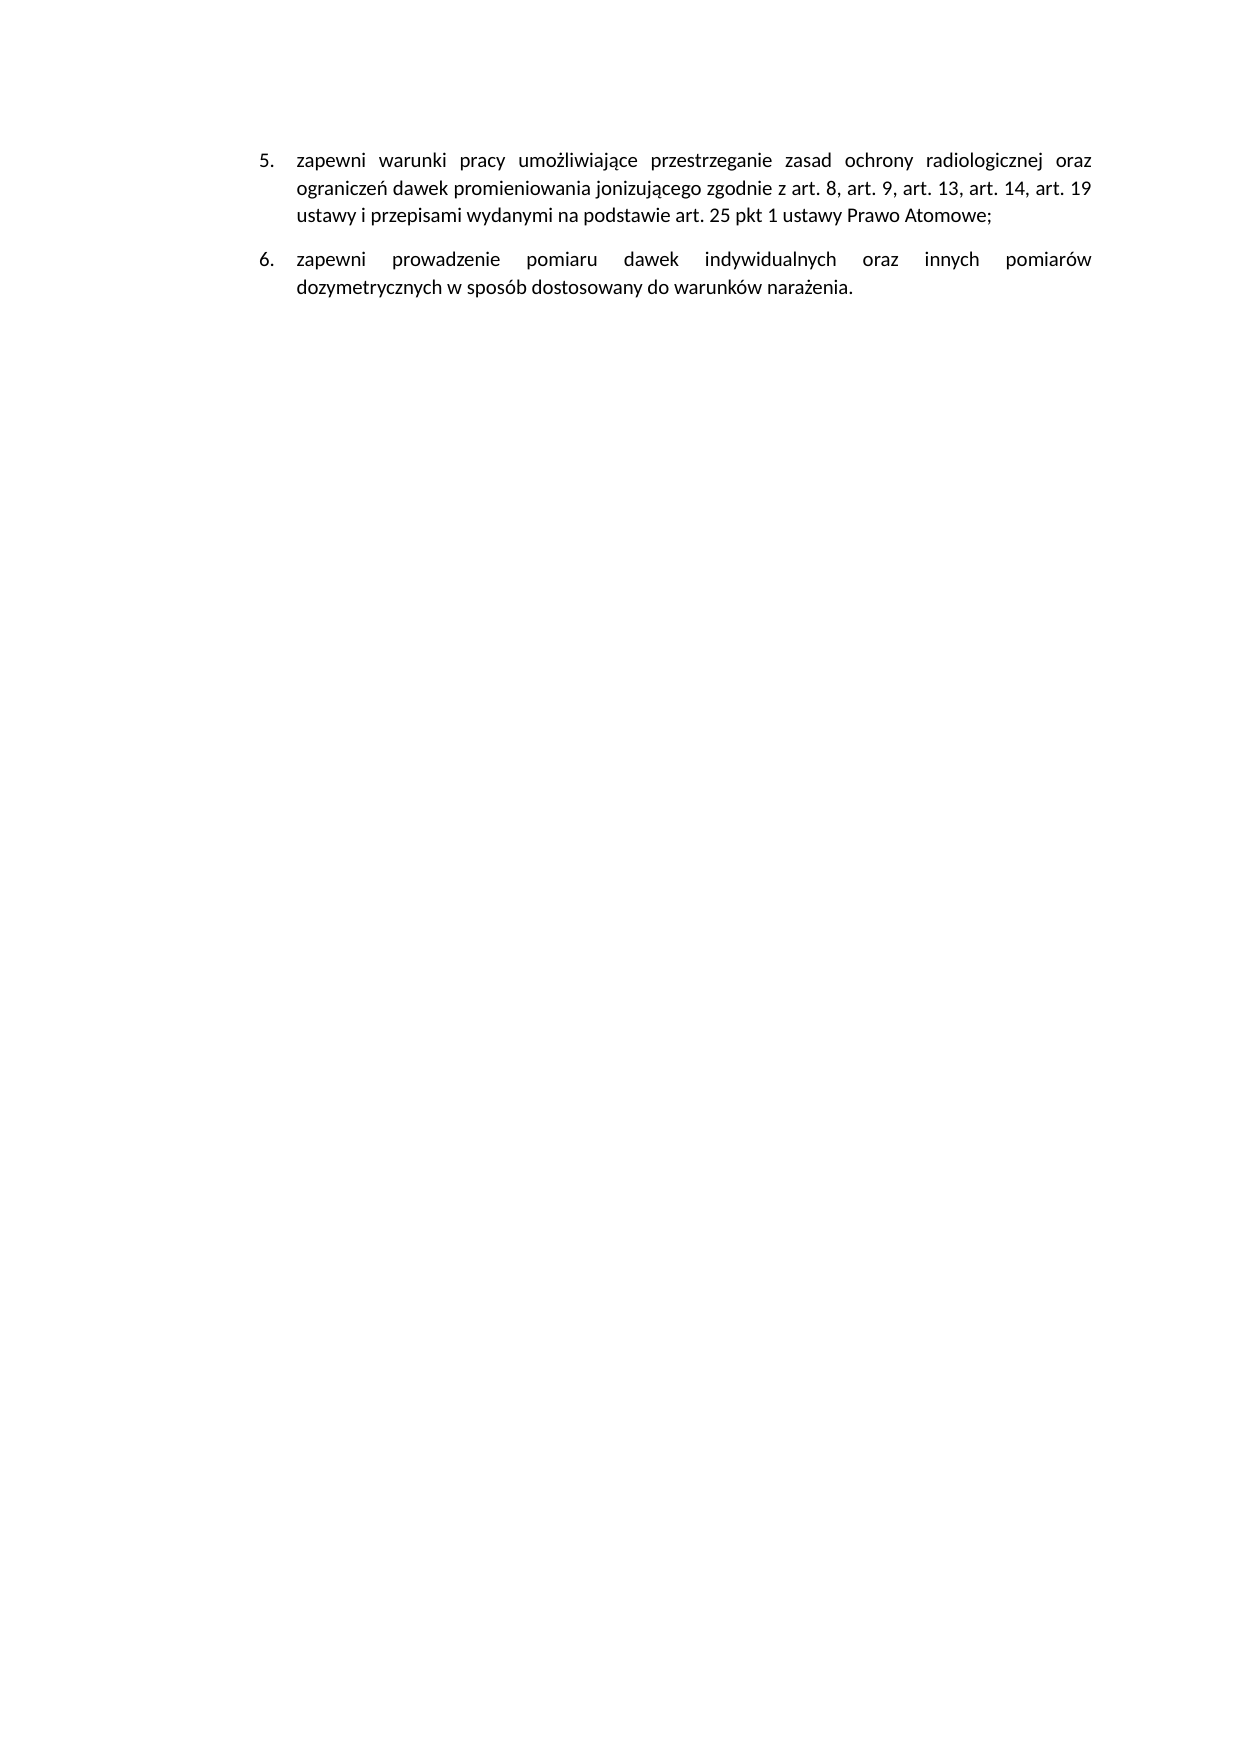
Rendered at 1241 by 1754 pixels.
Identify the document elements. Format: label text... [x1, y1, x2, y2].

list zapewni prowadzenie pomiaru dawek indywidualnych oraz innych pomiarów dozymetrycznych w sposób dostosowany do warunków narażenia. [259, 246, 1093, 299]
list zapewni warunki pracy umożliwiające przestrzeganie zasad ochrony radiologicznej oraz ograniczeń dawek promieniowania jonizującego zgodnie z art. 8, art. 9, art. 13, art. 14, art. 19 ustawy i przepisami wydanymi na podstawie art. 25 pkt 1 ustawy Prawo Atomowe; [259, 148, 1093, 228]
